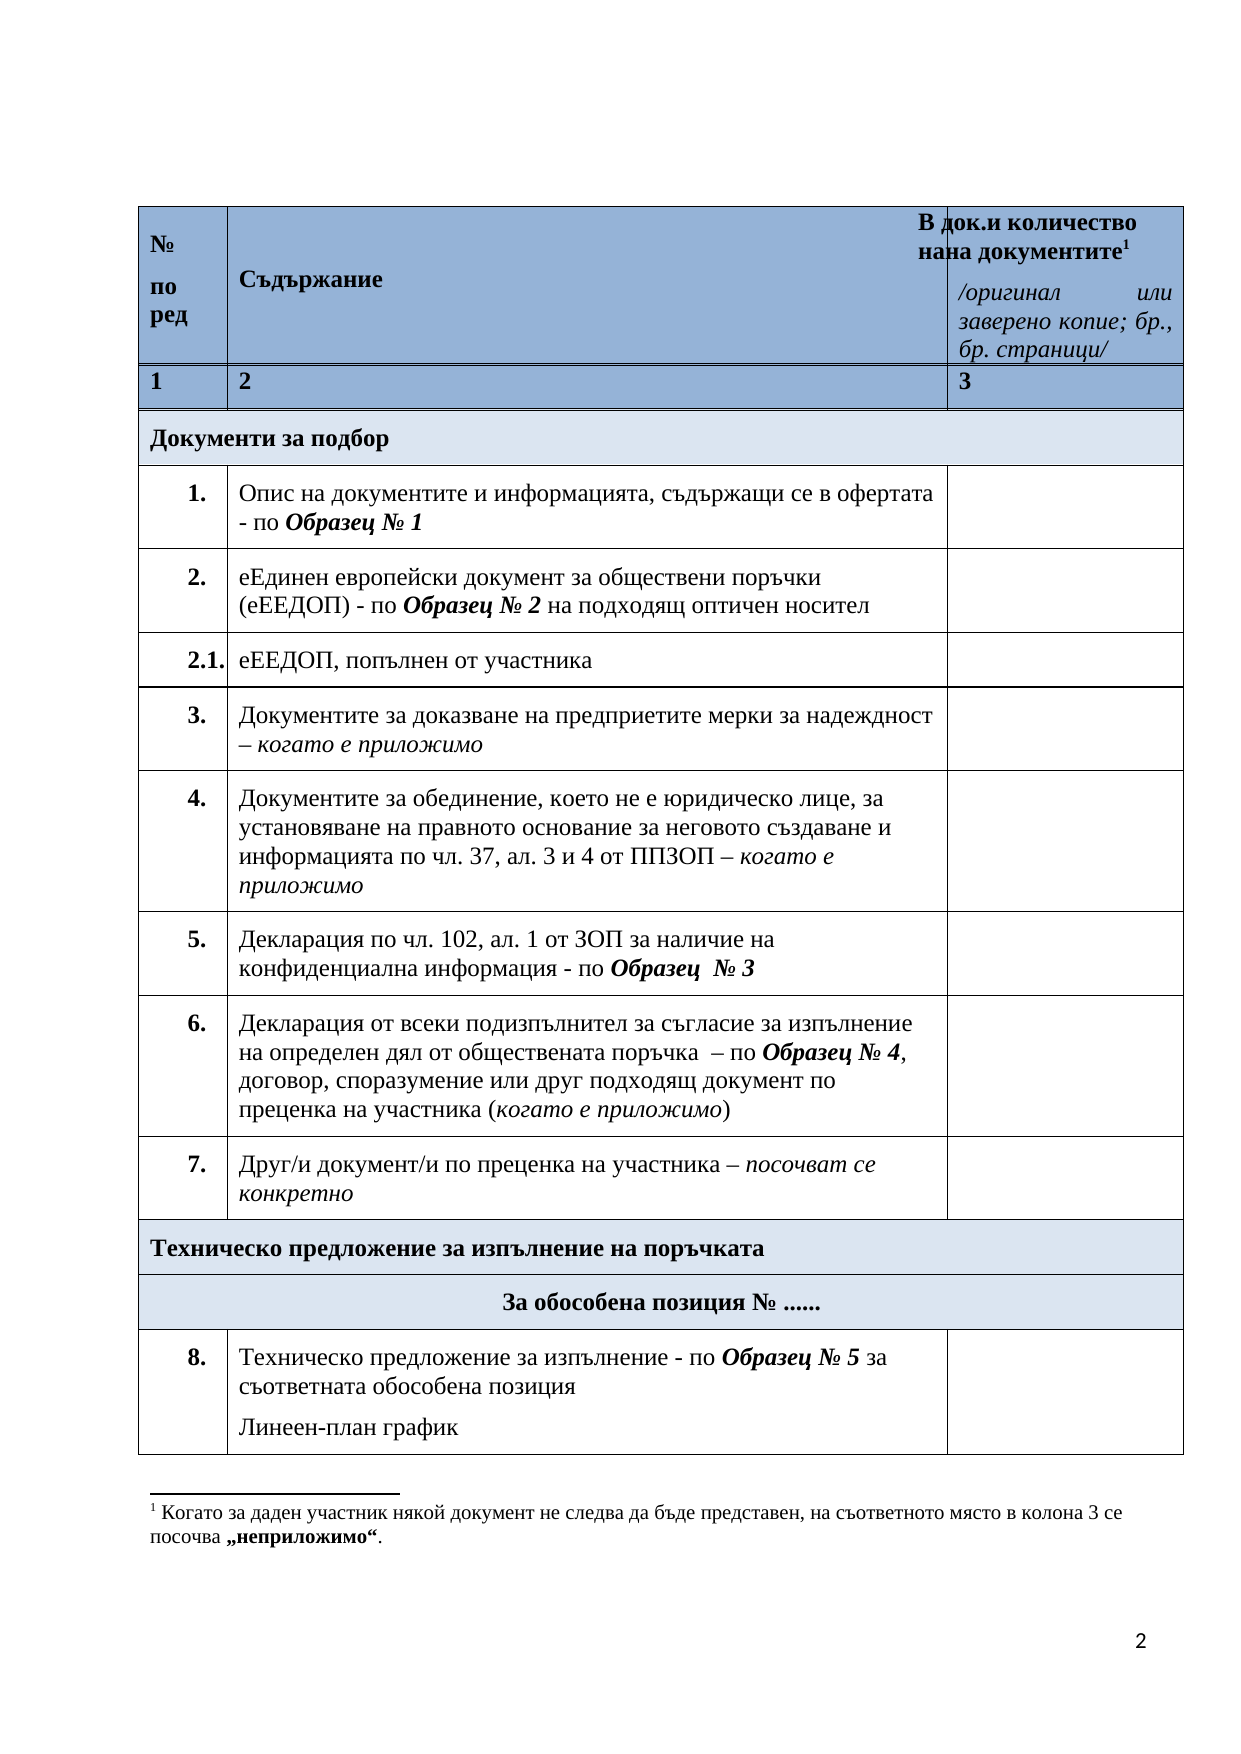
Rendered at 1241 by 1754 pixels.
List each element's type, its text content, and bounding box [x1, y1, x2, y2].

table_cell [139, 1330, 227, 1453]
table_cell Декларация по чл. 102, ал. 1 от ЗОП за наличие на конфиденциална информация - по Образец № 3 [228, 912, 947, 994]
table_cell Опис на документите и информацията, съдържащи се в офертата - по Образец № 1 [228, 466, 947, 548]
table_cell Друг/и документ/и по преценка на участника – посочват се конкретно [228, 1137, 947, 1219]
table_cell [948, 688, 1183, 770]
table_header В док.и количество нана документите /оригинал или заверено копие; бр., бр. страници/ [948, 207, 1183, 363]
table_cell [948, 466, 1183, 548]
table_cell [139, 912, 227, 994]
table_header Съдържание [228, 207, 947, 363]
table_cell Техническо предложение за изпълнение на поръчката [139, 1220, 1183, 1274]
table_cell Техническо предложение за изпълнение - по Образец № 5 за съответната обособена позиция Линеен-план график [228, 1330, 947, 1453]
table_cell Документите за обединение, което не е юридическо лице, за установяване на правното основание за неговото създаване и информацията по чл. 37, ал. 3 и 4 от ППЗОП – когато е приложимо [228, 771, 947, 911]
table_cell [139, 996, 227, 1136]
table_header № по ред [139, 207, 227, 363]
table_cell Документите за доказване на предприетите мерки за надеждност – когато е приложимо [228, 688, 947, 770]
table_cell 3 [948, 366, 1183, 408]
table_cell [139, 466, 227, 548]
table_cell Декларация от всеки подизпълнител за съгласие за изпълнение на определен дял от обществената поръчка – по Образец № 4, договор, споразумение или друг подходящ документ по преценка на участника (когато е приложимо) [228, 996, 947, 1136]
table_cell 2 [228, 366, 947, 408]
table_cell Документи за подбор [139, 411, 1183, 464]
table_cell 1 [139, 366, 227, 408]
table_cell [948, 1137, 1183, 1219]
table_cell [948, 1330, 1183, 1453]
table_cell [139, 633, 227, 686]
table_cell [948, 996, 1183, 1136]
table_cell [948, 912, 1183, 994]
table_cell [948, 633, 1183, 686]
table_cell [139, 549, 227, 632]
table_cell [139, 771, 227, 911]
table_cell [139, 1137, 227, 1219]
table_cell За обособена позиция № ...... [139, 1275, 1183, 1329]
table_cell [139, 688, 227, 770]
table_cell еЕдинен европейски документ за обществени поръчки (еЕЕДОП) - по Образец № 2 на подходящ оптичен носител [228, 549, 947, 632]
table_cell [948, 549, 1183, 632]
table_cell еЕЕДОП, попълнен от участника [228, 633, 947, 686]
table_cell [948, 771, 1183, 911]
